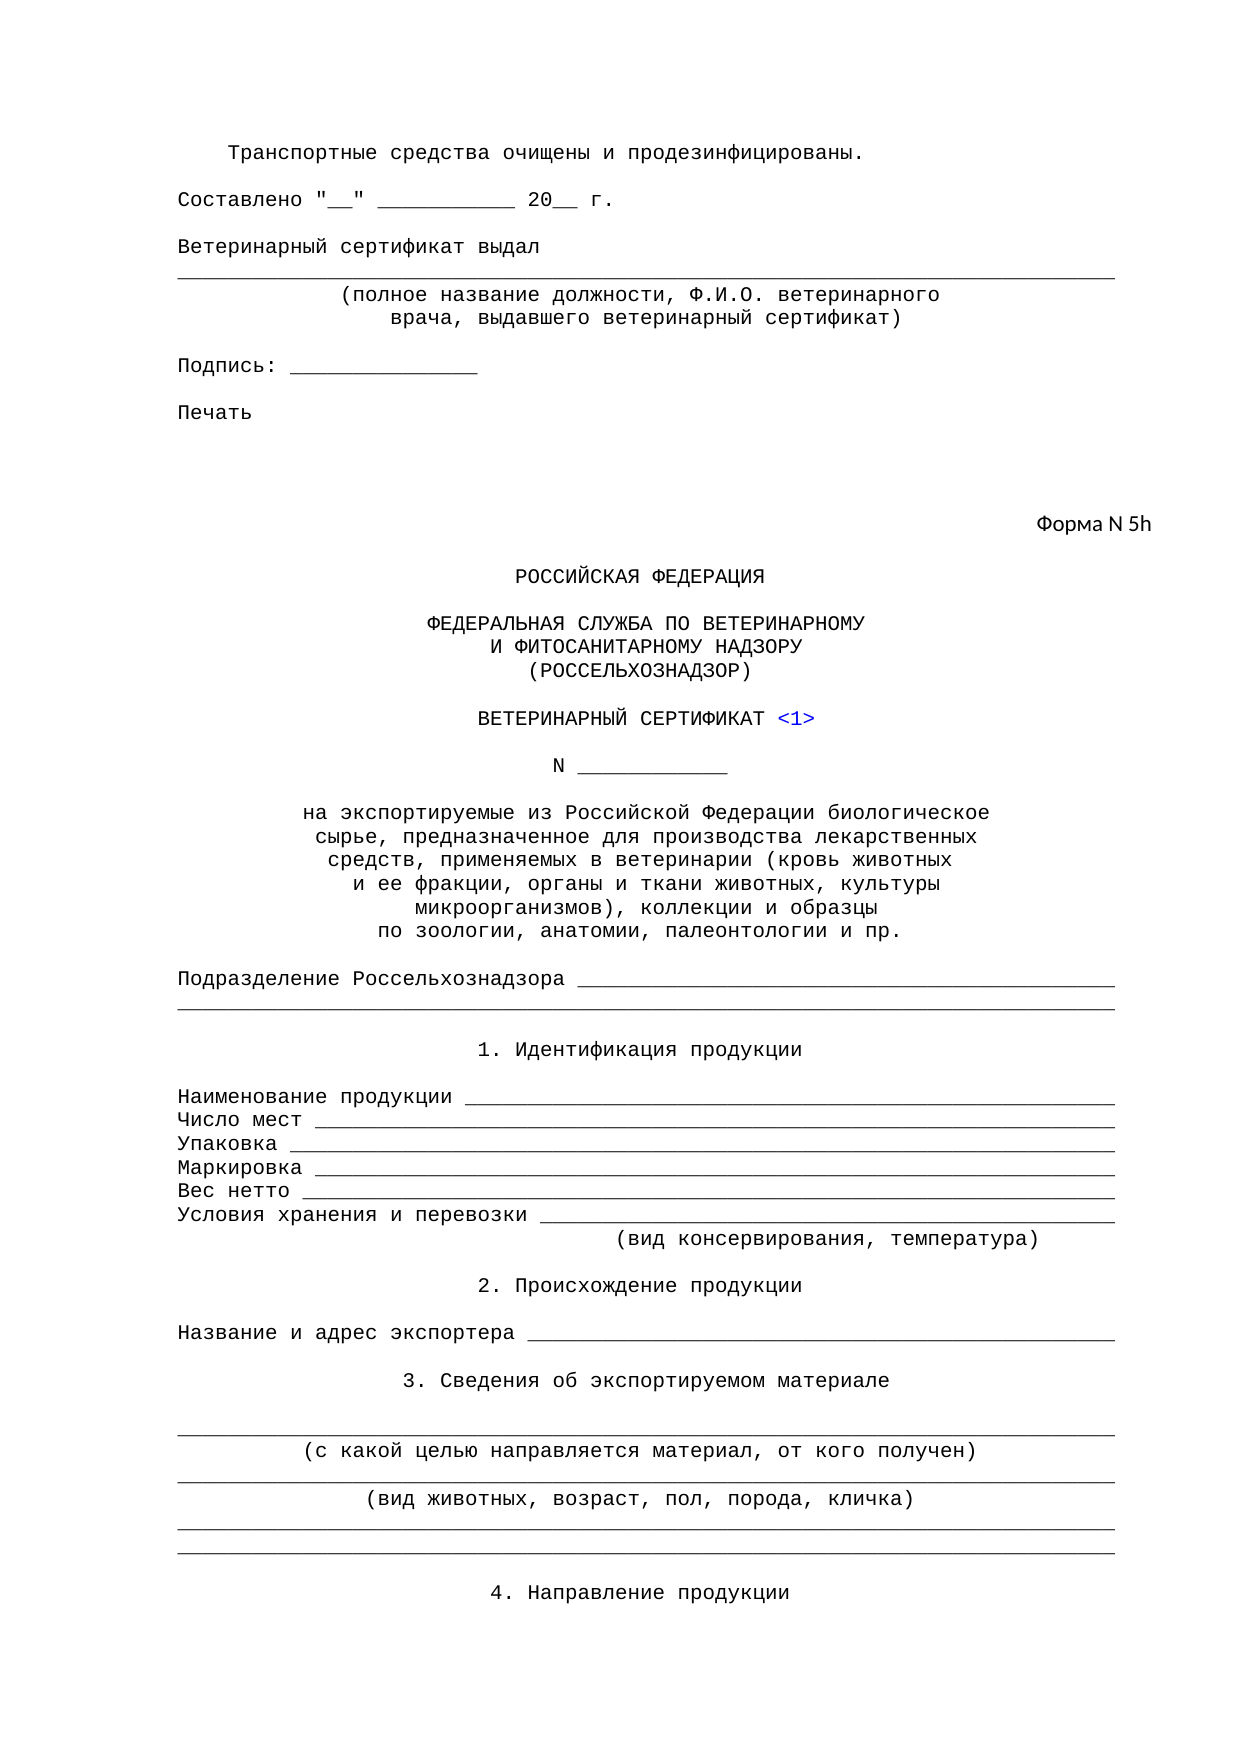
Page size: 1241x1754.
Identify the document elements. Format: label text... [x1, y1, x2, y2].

text ___________________________________________________________________________ [177, 1511, 1152, 1535]
text на экспортируемые из Российской Федерации биологическое [177, 802, 1152, 826]
text сырье, предназначенное для производства лекарственных [177, 826, 1152, 849]
text (вид животных, возраст, пол, порода, кличка) [177, 1488, 1152, 1511]
text Вес нетто _________________________________________________________________ [177, 1180, 1152, 1204]
text 3. Сведения об экспортируемом материале [177, 1369, 1152, 1393]
text Подразделение Россельхознадзора ___________________________________________ [177, 968, 1152, 991]
text Маркировка ________________________________________________________________ [177, 1157, 1152, 1180]
text N ____________ [177, 755, 1152, 778]
text 4. Направление продукции [177, 1582, 1152, 1606]
text Упаковка __________________________________________________________________ [177, 1133, 1152, 1157]
text Наименование продукции ____________________________________________________ [177, 1086, 1152, 1109]
text ___________________________________________________________________________ [177, 1535, 1152, 1559]
text Печать [177, 402, 1152, 426]
text Условия хранения и перевозки ______________________________________________ [177, 1204, 1152, 1228]
text (РОССЕЛЬХОЗНАДЗОР) [177, 660, 1152, 684]
text Ветеринарный сертификат выдал [177, 236, 1152, 260]
text средств, применяемых в ветеринарии (кровь животных [177, 849, 1152, 873]
text 1. Идентификация продукции [177, 1038, 1152, 1062]
text (вид консервирования, температура) [177, 1228, 1152, 1251]
text (с какой целью направляется материал, от кого получен) [177, 1441, 1152, 1464]
text Составлено "__" ___________ 20__ г. [177, 189, 1152, 213]
text и ее фракции, органы и ткани животных, культуры [177, 873, 1152, 897]
text И ФИТОСАНИТАРНОМУ НАДЗОРУ [177, 637, 1152, 660]
text (полное название должности, Ф.И.О. ветеринарного [177, 284, 1152, 307]
text Число мест ________________________________________________________________ [177, 1109, 1152, 1133]
text ФЕДЕРАЛЬНАЯ СЛУЖБА ПО ВЕТЕРИНАРНОМУ [177, 613, 1152, 637]
text врача, выдавшего ветеринарный сертификат) [177, 307, 1152, 331]
text ВЕТЕРИНАРНЫЙ СЕРТИФИКАТ <1> [177, 707, 1152, 731]
text ___________________________________________________________________________ [177, 991, 1152, 1015]
text по зоологии, анатомии, палеонтологии и пр. [177, 920, 1152, 944]
text ___________________________________________________________________________ [177, 1464, 1152, 1488]
text ___________________________________________________________________________ [177, 260, 1152, 284]
text РОССИЙСКАЯ ФЕДЕРАЦИЯ [177, 566, 1152, 589]
text Форма N 5h [177, 509, 1152, 538]
text Название и адрес экспортера _______________________________________________ [177, 1322, 1152, 1346]
text 2. Происхождение продукции [177, 1275, 1152, 1299]
text микроорганизмов), коллекции и образцы [177, 897, 1152, 920]
text Транспортные средства очищены и продезинфицированы. [177, 142, 1152, 165]
text Подпись: _______________ [177, 354, 1152, 378]
text ___________________________________________________________________________ [177, 1417, 1152, 1441]
